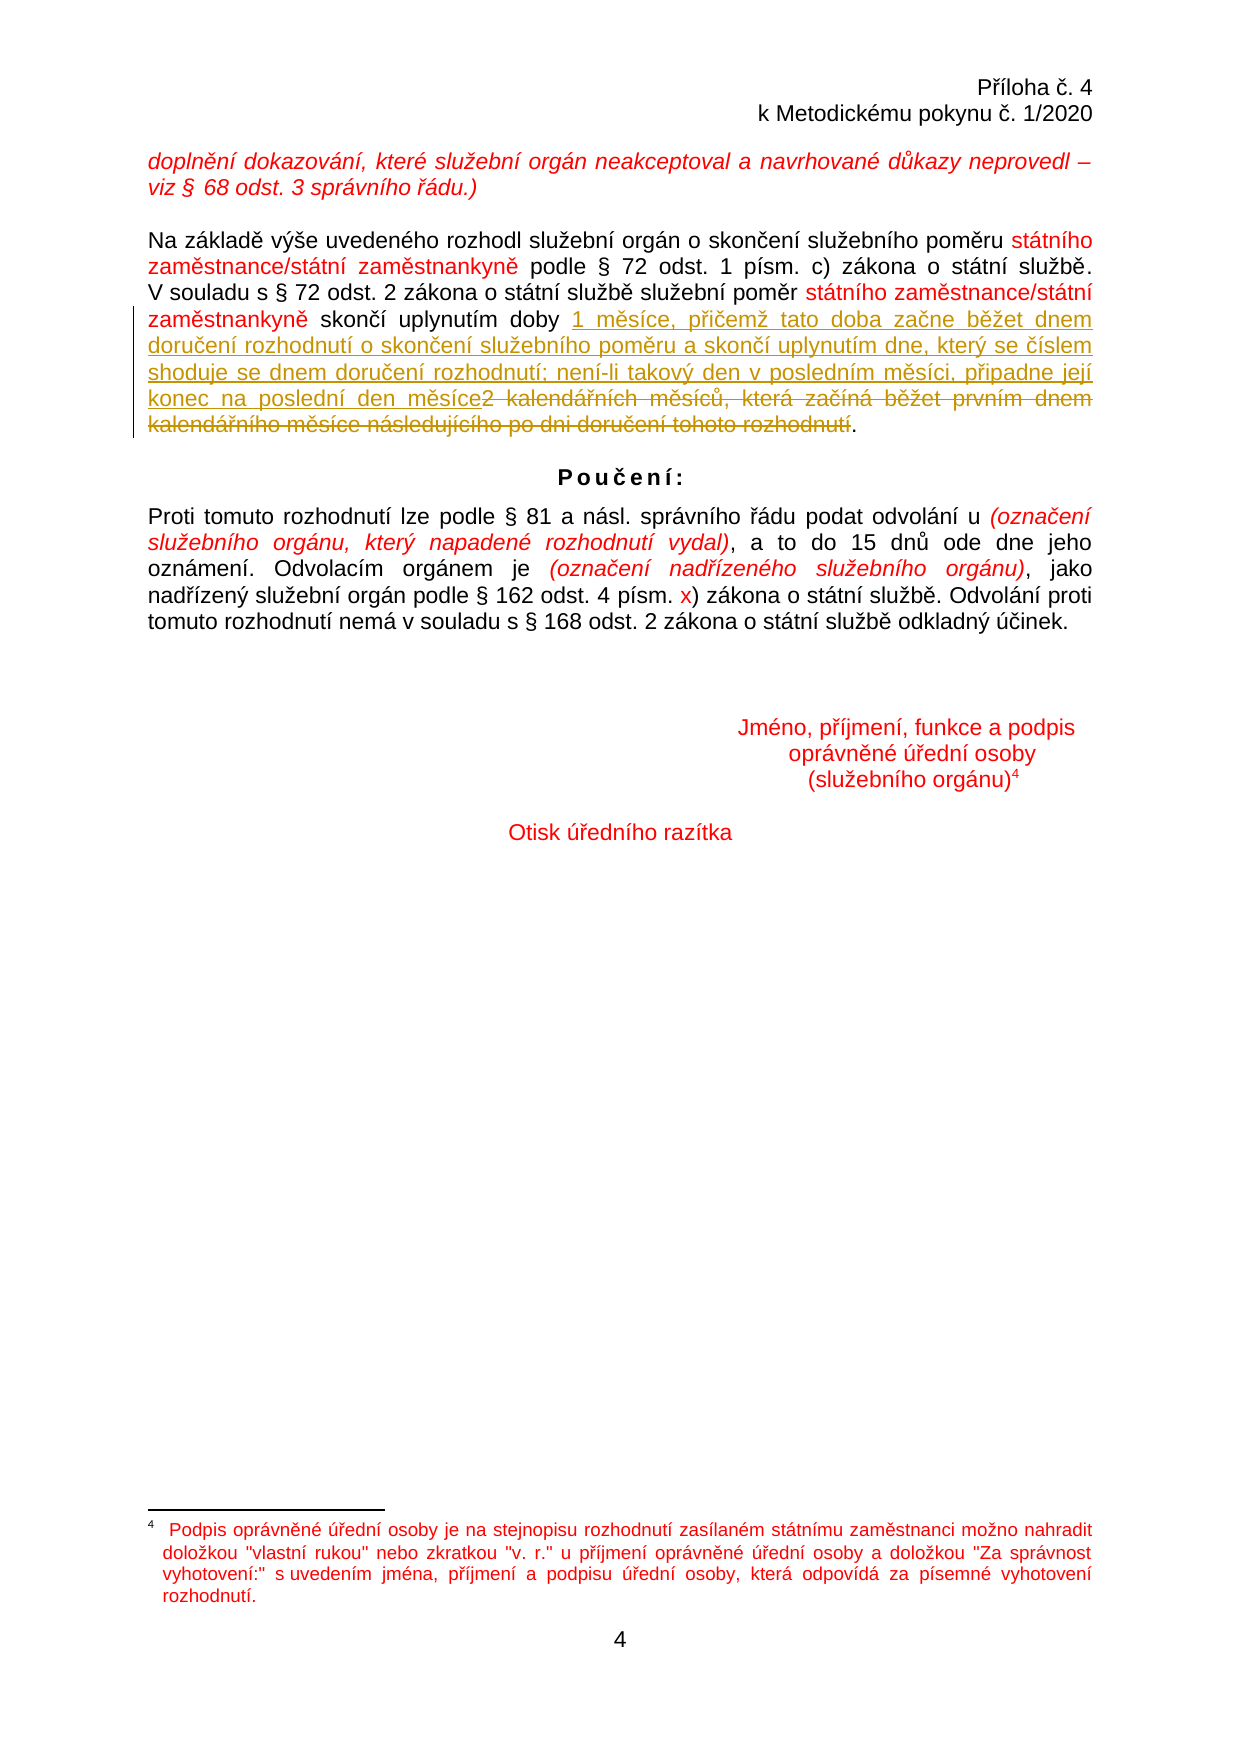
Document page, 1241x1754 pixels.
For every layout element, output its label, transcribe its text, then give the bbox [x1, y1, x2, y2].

text Jméno, příjmení, funkce a podpis [664, 713, 1093, 740]
text oprávněné úřední osoby [664, 740, 1093, 766]
text Na základě výše uvedeného rozhodl služební orgán o skončení služebního poměru státního zaměstnance/státní zaměstnankyně podle § 72 odst. 1 písm. c) zákona o státní službě. V souladu s § 72 odst. 2 zákona o státní službě služební poměr státního zaměstnance/státní zaměstnankyně skončí uplynutím doby . [148, 227, 1093, 355]
text Proti tomuto rozhodnutí lze podle § 81 a násl. správního řádu podat odvolání u (označení služebního orgánu, který napadené rozhodnutí vydal), a to do 15 dnů ode dne jeho oznámení. Odvolacím orgánem je (označení nadřízeného služebního orgánu), jako nadřízený služební orgán podle § 162 odst. 4 písm. x) zákona o státní službě. Odvolání proti tomuto rozhodnutí nemá v souladu s § 168 odst. 2 zákona o státní službě odkladný účinek. [148, 503, 1093, 634]
text Na základě výše uvedeného rozhodl služební orgán o skončení služebního poměru státního zaměstnance/státní zaměstnankyně podle § 72 odst. 1 písm. c) zákona o státní službě. V souladu s § 72 odst. 2 zákona o státní službě služební poměr státního zaměstnance/státní zaměstnankyně skončí uplynutím doby . [148, 383, 1093, 437]
text Na základě výše uvedeného rozhodl služební orgán o skončení služebního poměru státního zaměstnance/státní zaměstnankyně podle § 72 odst. 1 písm. c) zákona o státní službě. V souladu s § 72 odst. 2 zákona o státní službě služební poměr státního zaměstnance/státní zaměstnankyně skončí uplynutím doby . [148, 356, 1093, 381]
text Poučení: [148, 464, 1093, 490]
text (služebního orgánu) [148, 766, 1093, 793]
text Otisk úředního razítka [148, 819, 1093, 845]
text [148, 148, 1093, 200]
